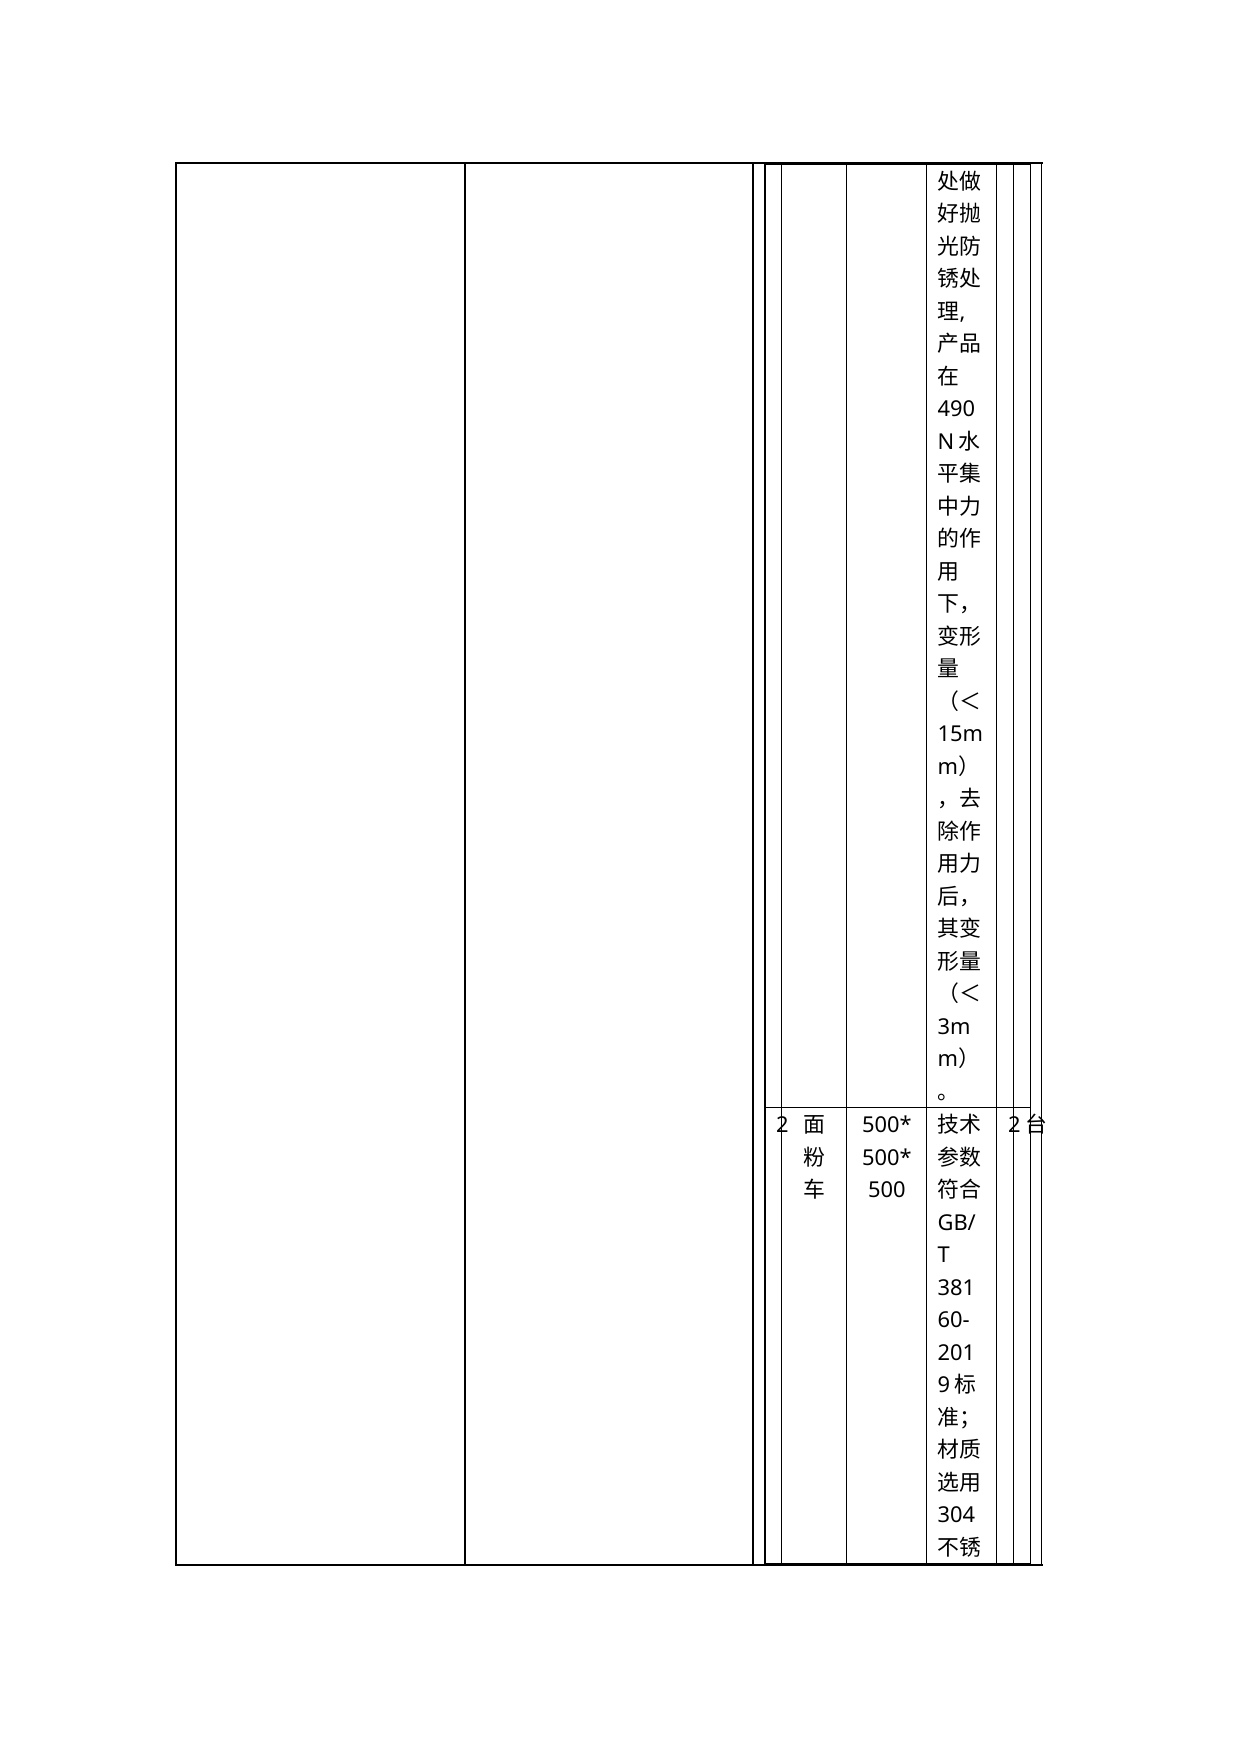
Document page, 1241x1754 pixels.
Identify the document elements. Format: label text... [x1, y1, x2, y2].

table_cell 1 [177, 164, 464, 1564]
table_cell [1014, 1108, 1030, 1563]
table_cell [766, 165, 781, 1107]
table_cell [782, 1108, 846, 1563]
table_cell [1014, 165, 1030, 1107]
table_cell [847, 1108, 926, 1563]
table_cell [1031, 164, 1041, 1121]
table_cell [927, 1108, 996, 1563]
table_cell [927, 165, 996, 1107]
table_cell [997, 1108, 1013, 1563]
table_cell [997, 165, 1013, 1107]
table_cell [782, 165, 846, 1107]
table_cell [466, 164, 752, 1564]
table_cell [847, 165, 926, 1107]
table_cell [1031, 1126, 1041, 1131]
table_cell [766, 1108, 781, 1563]
table_cell [754, 164, 764, 1564]
table_cell [1031, 1133, 1041, 1564]
